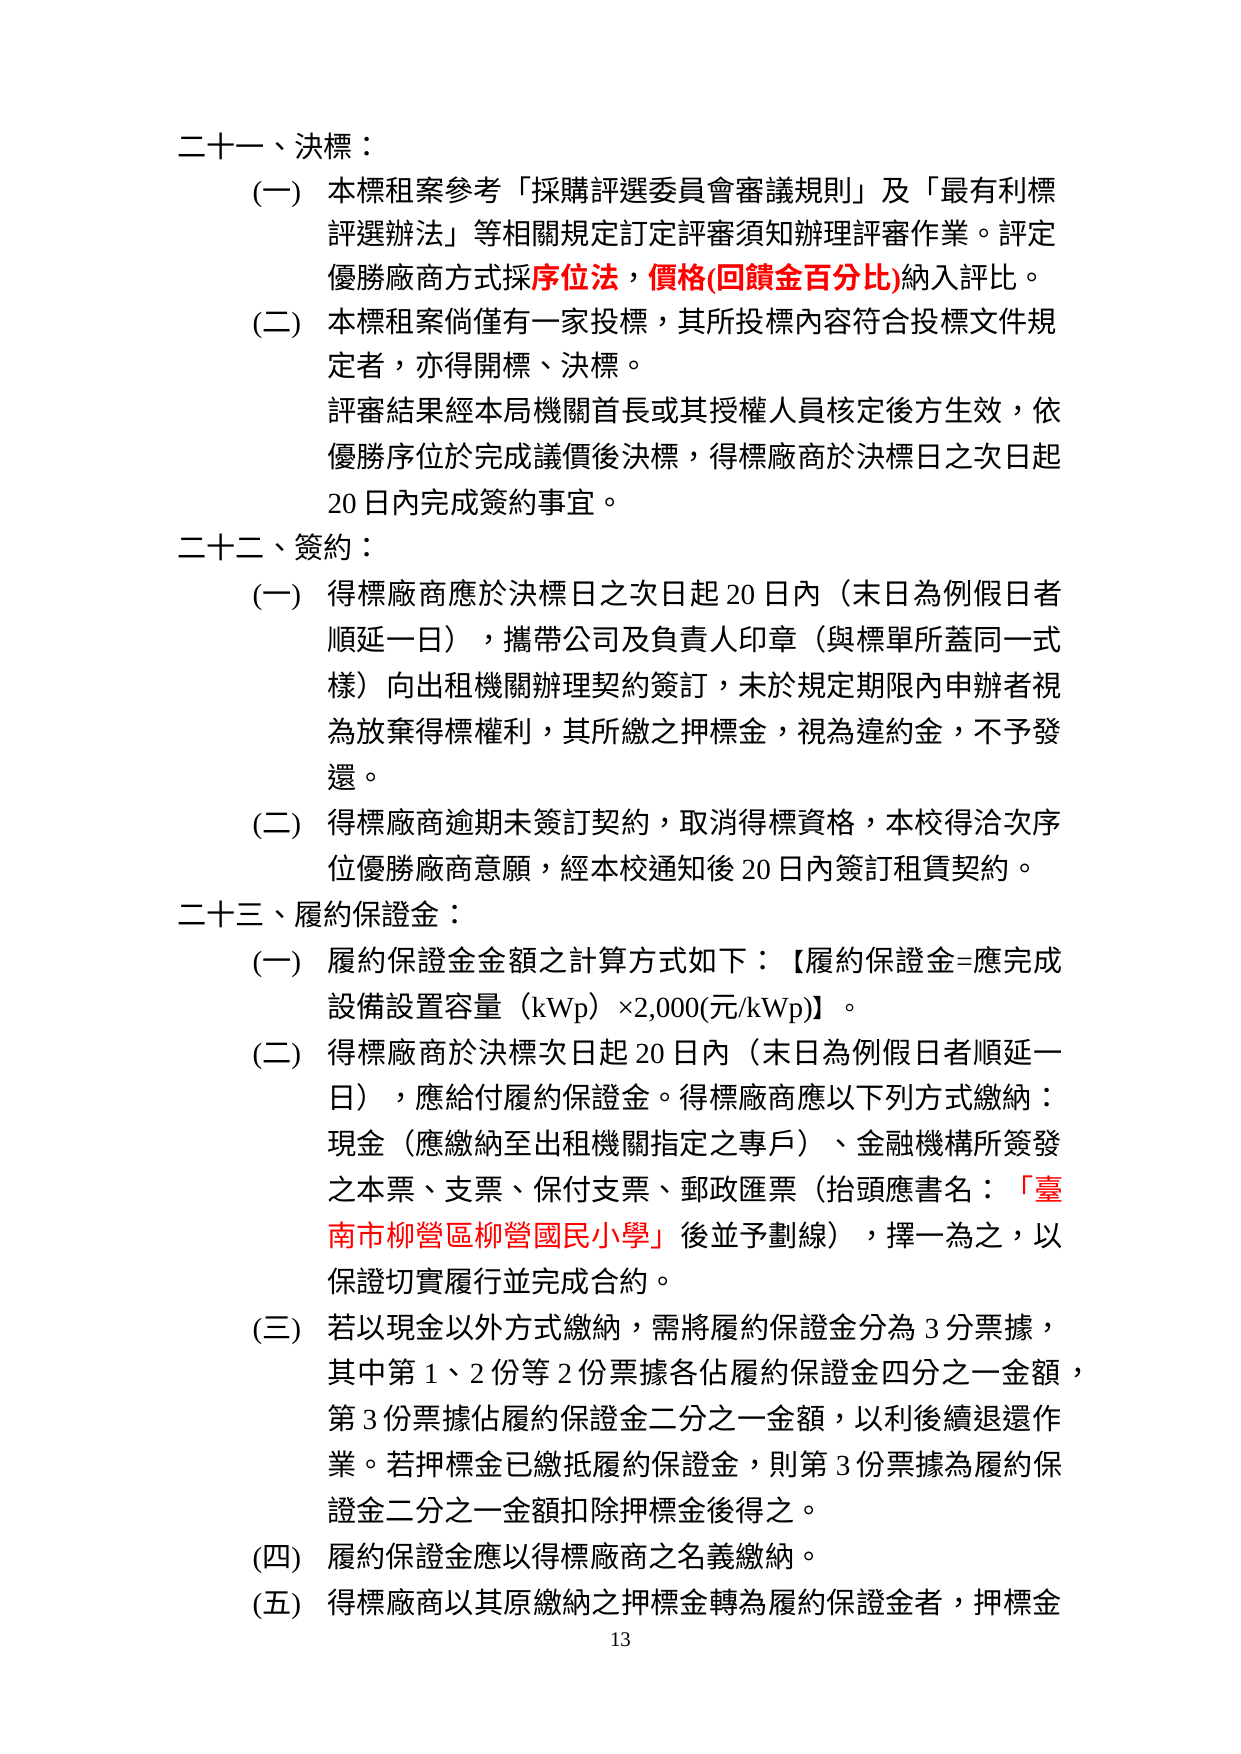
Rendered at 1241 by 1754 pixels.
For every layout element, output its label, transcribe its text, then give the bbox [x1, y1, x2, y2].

text 評審結果經本局機關首長或其授權人員核定後方生效，依優勝序位於完成議價後決標，得標廠商於決標日之次日起20日內完成簽約事宜。 [327, 385, 1063, 522]
list 本標租案倘僅有一家投標，其所投標內容符合投標文件規定者，亦得開標、決標。 [252, 297, 1063, 385]
list 決標： [177, 122, 1063, 166]
list 若以現金以外方式繳納，需將履約保證金分為3分票據，其中第1、2份等2份票據各佔履約保證金四分之一金額，第3份票據佔履約保證金二分之一金額，以利後續退還作業。若押標金已繳抵履約保證金，則第3份票據為履約保證金二分之一金額扣除押標金後得之。 [252, 1301, 1063, 1531]
list 履約保證金應以得標廠商之名義繳納。 [252, 1531, 1063, 1576]
list 得標廠商逾期未簽訂契約，取消得標資格，本校得洽次序位優勝廠商意願，經本校通知後20日內簽訂租賃契約。 [252, 797, 1063, 889]
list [252, 1576, 1063, 1622]
list 簽約： [177, 522, 1063, 568]
list 得標廠商於決標次日起20日內（末日為例假日者順延一日），應給付履約保證金。得標廠商應以下列方式繳納：現金（應繳納至出租機關指定之專戶）、金融機構所簽發之本票、支票、保付支票、郵政匯票（抬頭應書名：「臺南市柳營區柳營國民小學」後並予劃線），擇一為之，以保證切實履行並完成合約。 [252, 1026, 1063, 1301]
list 本標租案參考「採購評選委員會審議規則」及「最有利標評選辦法」等相關規定訂定評審須知辦理評審作業。評定優勝廠商方式採序位法，價格(回饋金百分比)納入評比。 [252, 166, 1063, 297]
list 得標廠商應於決標日之次日起20日內（末日為例假日者順延一日），攜帶公司及負責人印章（與標單所蓋同一式樣）向出租機關辦理契約簽訂，未於規定期限內申辦者視為放棄得標權利，其所繳之押標金，視為違約金，不予發還。 [252, 568, 1063, 797]
list 履約保證金： [177, 889, 1063, 935]
list 履約保證金金額之計算方式如下：【履約保證金=應完成設備設置容量（kWp）×2,000(元/kWp)】。 [252, 935, 1063, 1026]
